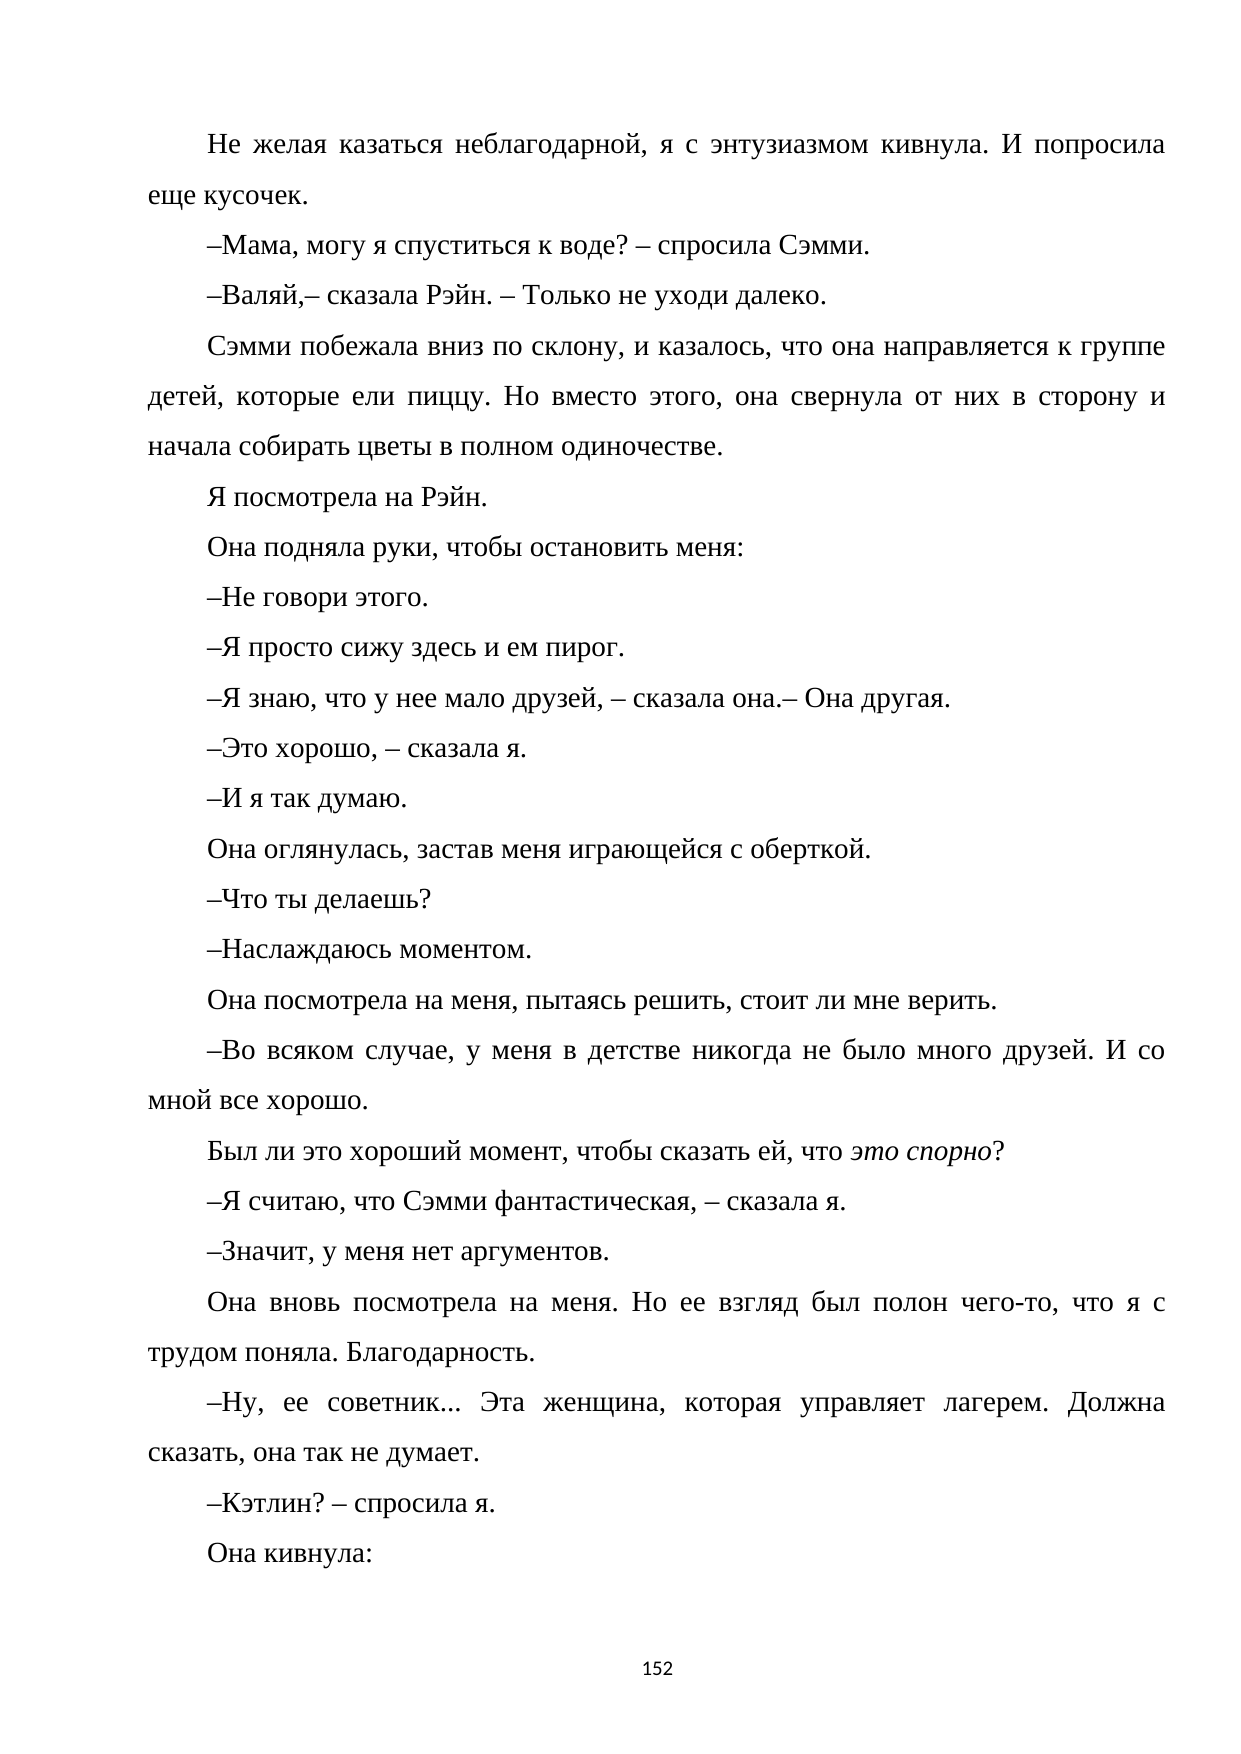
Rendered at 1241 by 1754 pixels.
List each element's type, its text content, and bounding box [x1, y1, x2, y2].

text Она кивнула: [148, 1535, 1167, 1569]
text –Ну, ее советник... Эта женщина, которая управляет лагерем. Должна сказать, она так не думает. [148, 1384, 1167, 1468]
text –И я так думаю. [148, 781, 1167, 814]
text Она оглянулась, застав меня играющейся с оберткой. [148, 831, 1167, 864]
text –Наслаждаюсь моментом. [148, 931, 1167, 965]
text –Значит, у меня нет аргументов. [148, 1233, 1167, 1267]
text –Не говори этого. [148, 579, 1167, 613]
text –Я просто сижу здесь и ем пирог. [148, 629, 1167, 663]
text Она подняла руки, чтобы остановить меня: [148, 529, 1167, 562]
text –Кэтлин? – спросила я. [148, 1485, 1167, 1518]
text –Валяй,– сказала Рэйн. – Только не уходи далеко. [148, 277, 1167, 311]
text –Что ты делаешь? [148, 881, 1167, 915]
text –Во всяком случае, у меня в детстве никогда не было много друзей. И со мной все хорошо. [148, 1032, 1167, 1116]
text Я посмотрела на Рэйн. [148, 479, 1167, 512]
text –Мама, могу я спуститься к воде? – спросила Сэмми. [148, 227, 1167, 261]
text Был ли это хороший момент, чтобы сказать ей, что это спорно? [148, 1133, 1167, 1166]
text Сэмми побежала вниз по склону, и казалось, что она направляется к группе детей, которые ели пиццу. Но вместо этого, она свернула от них в сторону и начала собирать цветы в полном одиночестве. [148, 328, 1167, 462]
text –Я считаю, что Сэмми фантастическая, – сказала я. [148, 1183, 1167, 1217]
text –Я знаю, что у нее мало друзей, – сказала она.– Она другая. [148, 680, 1167, 713]
text Она посмотрела на меня, пытаясь решить, стоит ли мне верить. [148, 982, 1167, 1015]
text Не желая казаться неблагодарной, я с энтузиазмом кивнула. И попросила еще кусочек. [148, 126, 1167, 210]
text –Это хорошо, – сказала я. [148, 730, 1167, 764]
text Она вновь посмотрела на меня. Но ее взгляд был полон чего-то, что я с трудом поняла. Благодарность. [148, 1284, 1167, 1367]
